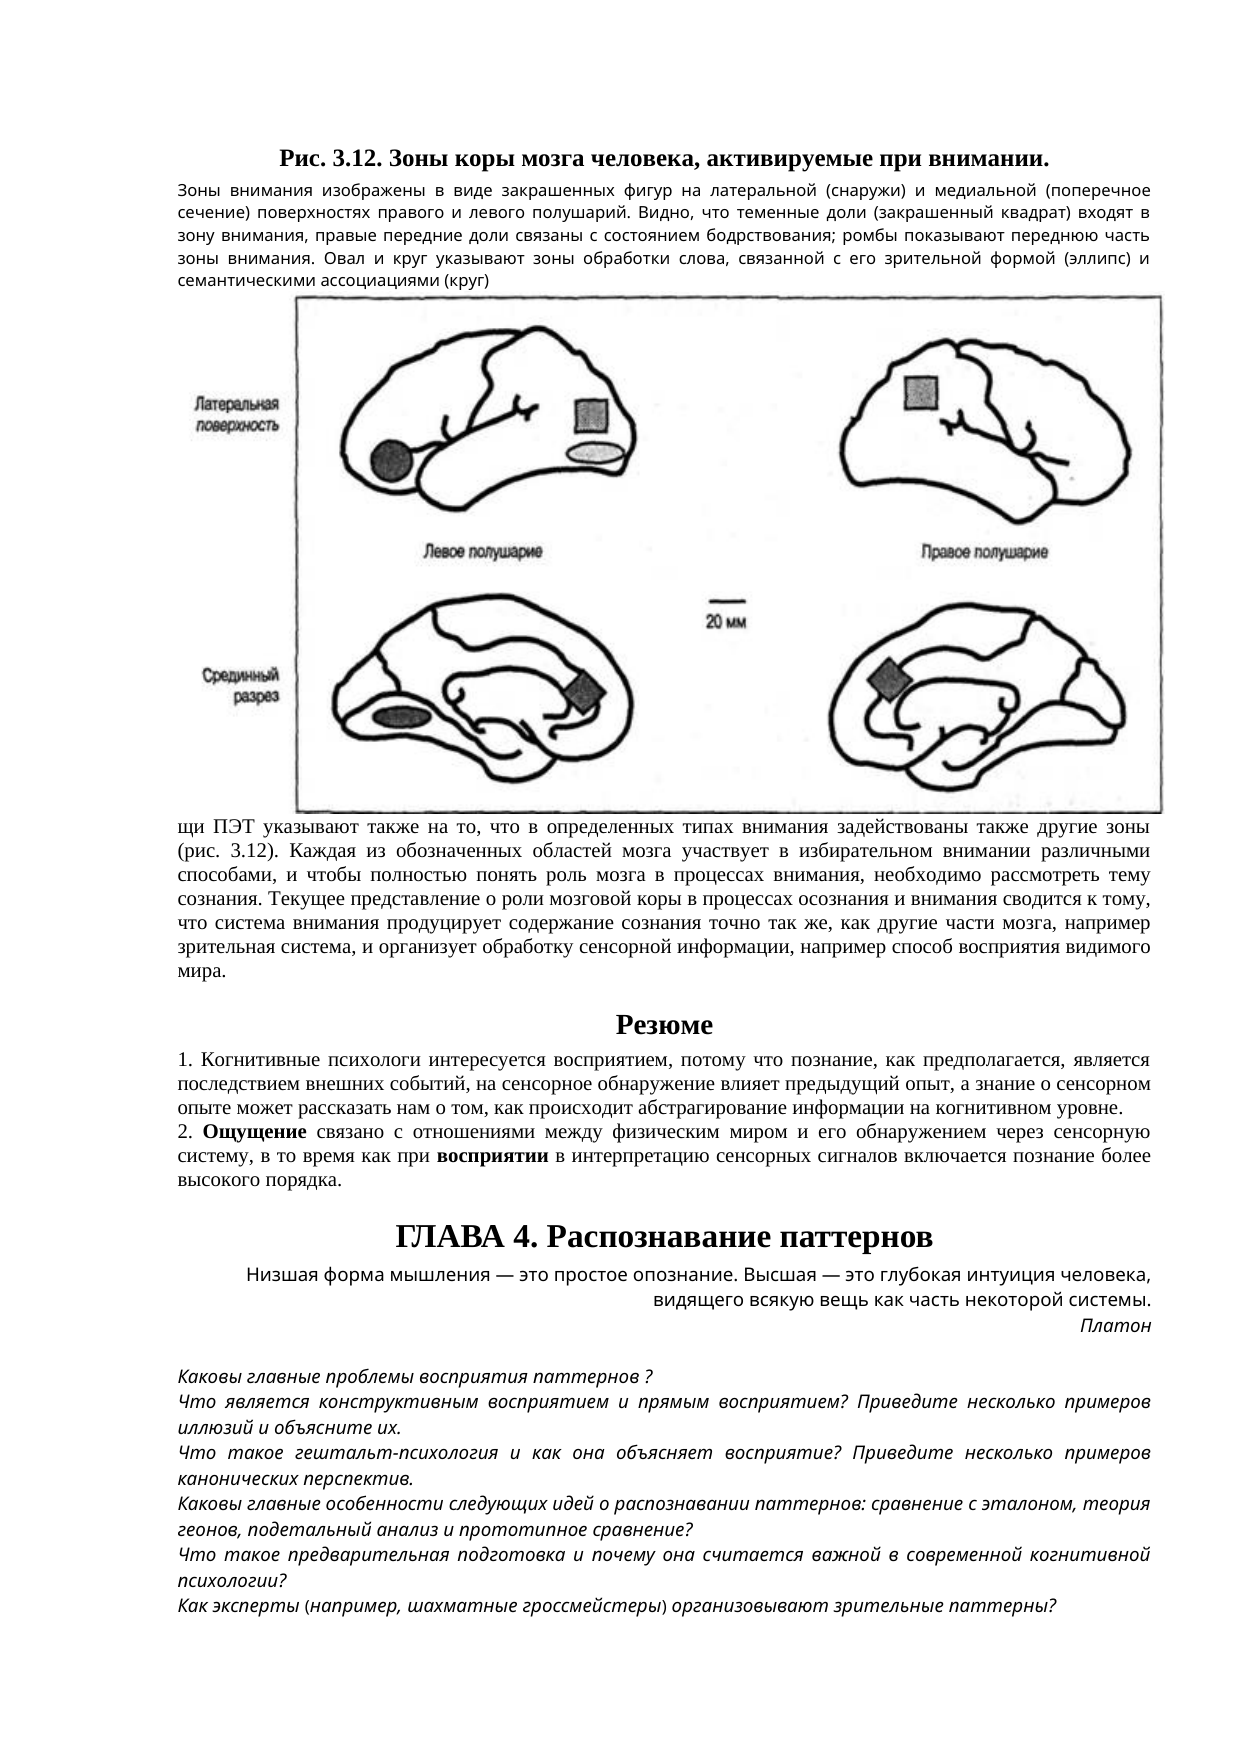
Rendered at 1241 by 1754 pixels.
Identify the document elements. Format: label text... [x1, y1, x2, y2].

text Рис. 3.12. Зоны коры мозга человека, активируемые при внимании. [177, 143, 1152, 172]
text 2. Ощущение связано с отношениями между физическим миром и его обнаружением через сенсорную систему, в то время как при восприятии в интерпретацию сенсорных сигналов включается познание более высокого порядка. [177, 1119, 1152, 1191]
text Резюме [177, 1007, 1152, 1041]
text 1. Когнитивные психологи интересуется восприятием, потому что познание, как предполагается, является последствием внешних событий, на сенсорное обнаружение влияет предыдущий опыт, а знание о сенсорном опыте может рассказать нам о том, как происходит абстрагирование информации на когнитивном уровне. [177, 1047, 1152, 1119]
text Низшая форма мышления — это простое опознание. Высшая — это глубокая интуиция человека, видящего всякую вещь как часть некоторой системы. [177, 1261, 1152, 1312]
text ГЛАВА 4. Распознавание паттернов [177, 1216, 1152, 1254]
text Каковы главные проблемы восприятия паттернов ? [177, 1363, 1152, 1388]
text Что является конструктивным восприятием и прямым восприятием? Приведите несколько примеров иллюзий и объясните их. [177, 1388, 1152, 1439]
text Что такое гештальт-психология и как она объясняет восприятие? Приведите несколько примеров канонических перспектив. [177, 1439, 1152, 1491]
text Что такое предварительная подготовка и почему она считается важной в современной когнитивной психологии? [177, 1542, 1152, 1593]
text Платон [177, 1312, 1152, 1337]
text Каковы главные особенности следующих идей о распознавании паттернов: сравнение с эталоном, теория геонов, подетальный анализ и прототипное сравнение? [177, 1491, 1152, 1542]
text Зоны внимания изображены в виде закрашенных фигур на латеральной (снаружи) и медиальной (поперечное сечение) поверхностях правого и левого полушарий. Видно, что теменные доли (закрашенный квадрат) входят в зону внимания, правые передние доли связаны с состоянием бодрствования; ромбы показывают переднюю часть зоны внимания. Овал и круг указывают зоны обработки слова, связанной с его зрительной формой (эллипс) и семантическими ассоциациями (круг) [177, 178, 1152, 291]
text Как эксперты (например, шахматные гроссмейстеры) организовывают зрительные паттерны? [177, 1593, 1152, 1618]
picture [177, 291, 1165, 814]
text щи ПЭТ указывают также на то, что в определенных типах внимания задействованы также другие зоны (рис. 3.12). Каждая из обозначенных областей мозга участвует в избирательном внимании различными способами, и чтобы полностью понять роль мозга в процессах внимания, необходимо рассмотреть тему сознания. Текущее представление о роли мозговой коры в процессах осознания и внимания сводится к тому, что система внимания продуцирует содержание сознания точно так же, как другие части мозга, например зрительная система, и организует обработку сенсорной информации, например способ восприятия видимого мира. [177, 814, 1152, 982]
